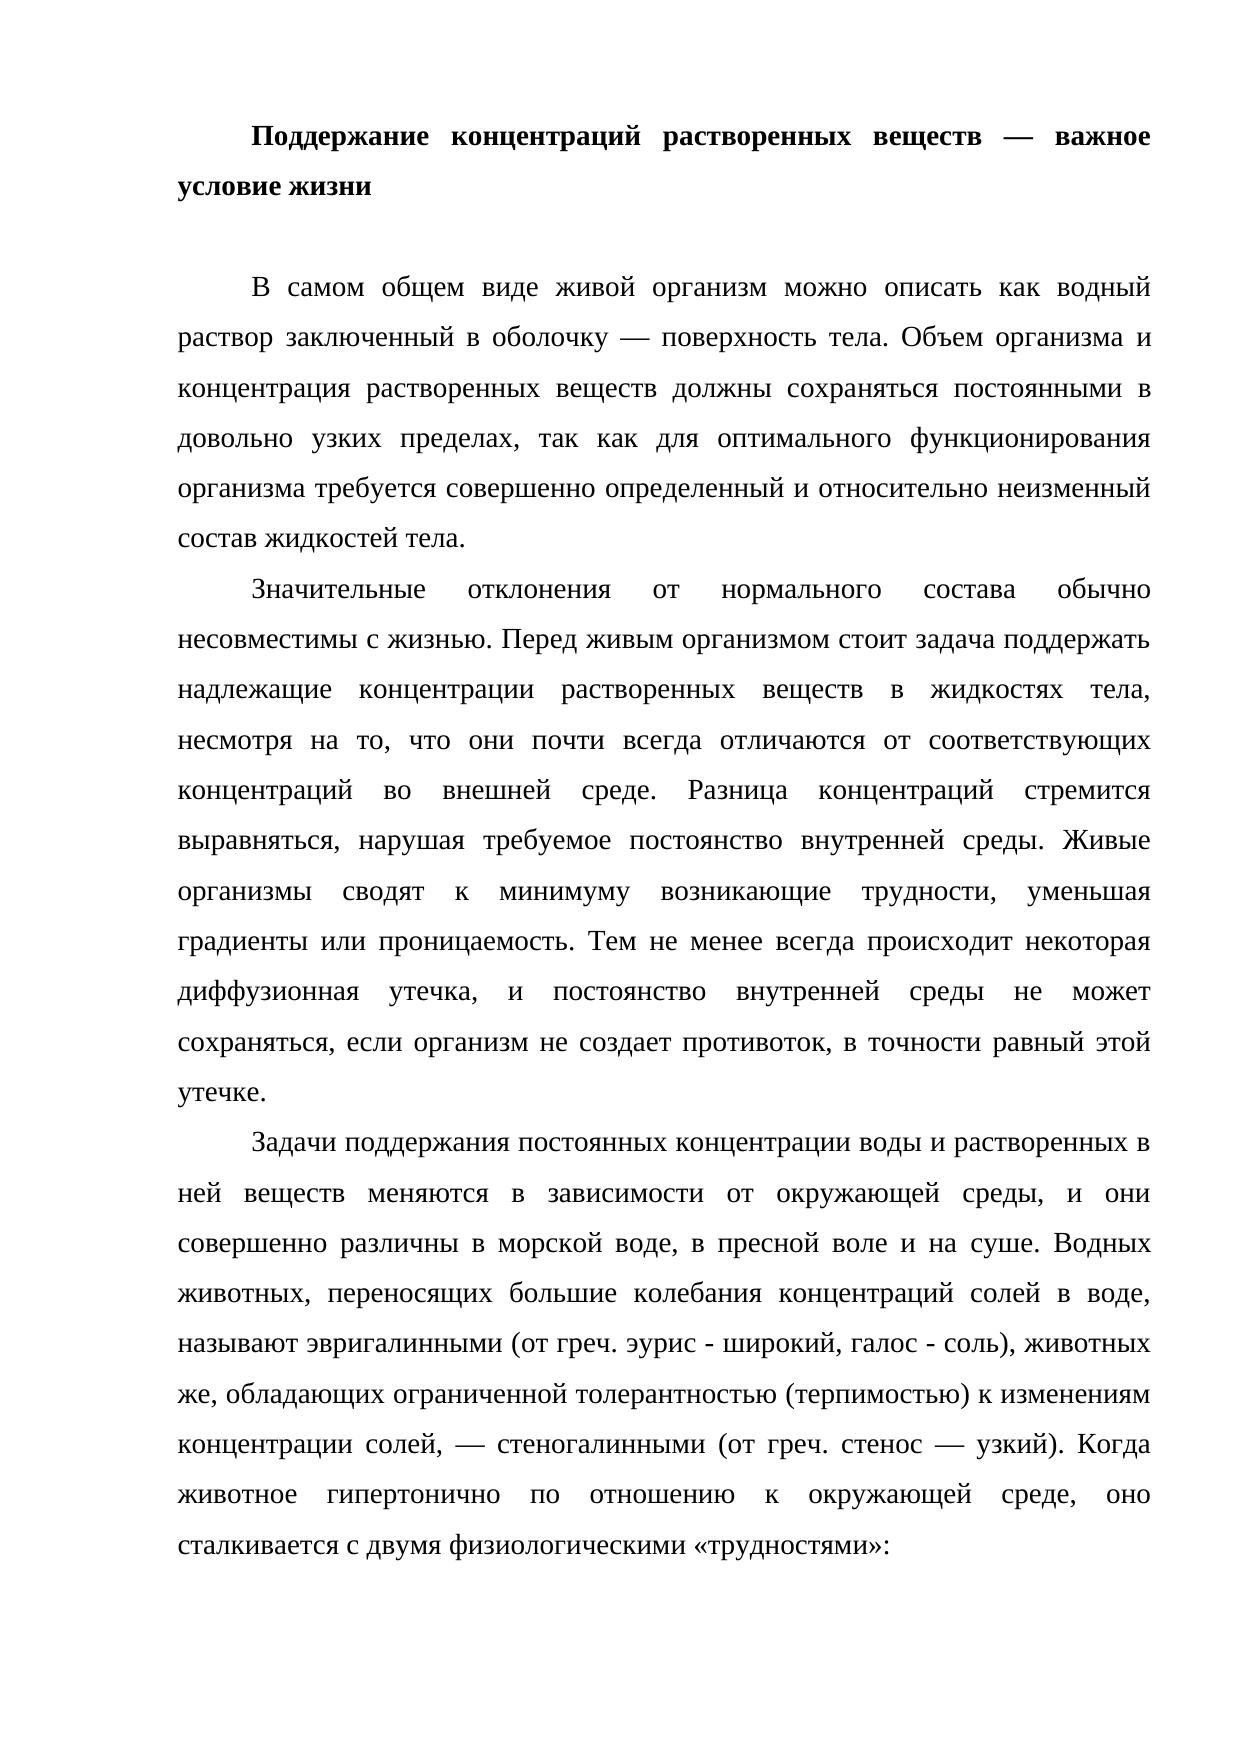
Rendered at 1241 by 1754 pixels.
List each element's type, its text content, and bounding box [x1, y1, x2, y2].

text Поддержание концентраций растворенных веществ — важное условие жизни [177, 118, 1152, 202]
text Значительные отклонения от нормального состава обычно несовместимы с жизнью. Перед живым организмом стоит задача поддержать надлежащие концентрации растворенных веществ в жидкостях тела, несмотря на то, что они почти всегда отличаются от соответствующих концентраций во внешней среде. Разница концентраций стремится выравняться, нарушая требуемое постоянство внутренней среды. Живые организмы сводят к минимуму возникающие трудности, уменьшая градиенты или проницаемость. Тем не менее всегда происходит некоторая диффузионная утечка, и постоянство внутренней среды не может сохраняться, если организм не создает противоток, в точности равный этой утечке. [177, 571, 1152, 1108]
text В самом общем виде живой организм можно описать как водный раствор заключенный в оболочку — поверхность тела. Объем организма и концентрация растворенных веществ должны сохраняться постоянными в довольно узких пределах, так как для оптимального функционирования организма требуется совершенно определенный и относительно неизменный состав жидкостей тела. [177, 269, 1152, 554]
text Задачи поддержания постоянных концентрации воды и растворенных в ней веществ меняются в зависимости от окружающей среды, и они совершенно различны в морской воде, в пресной воле и на сушe. Водных животных, переносящих большие колебания концентраций солей в воде, называют эвригалинными (от греч. эурис - широкий, галос - соль), животных же, обладающих ограниченной толерантностью (терпимостью) к изменениям концентрации солей, — стеногалинными (от греч. стенос — узкий). Когда животное гипертонично по отношению к окружающей среде, оно сталкивается с двумя физиологическими «трудностями»: [177, 1124, 1152, 1560]
